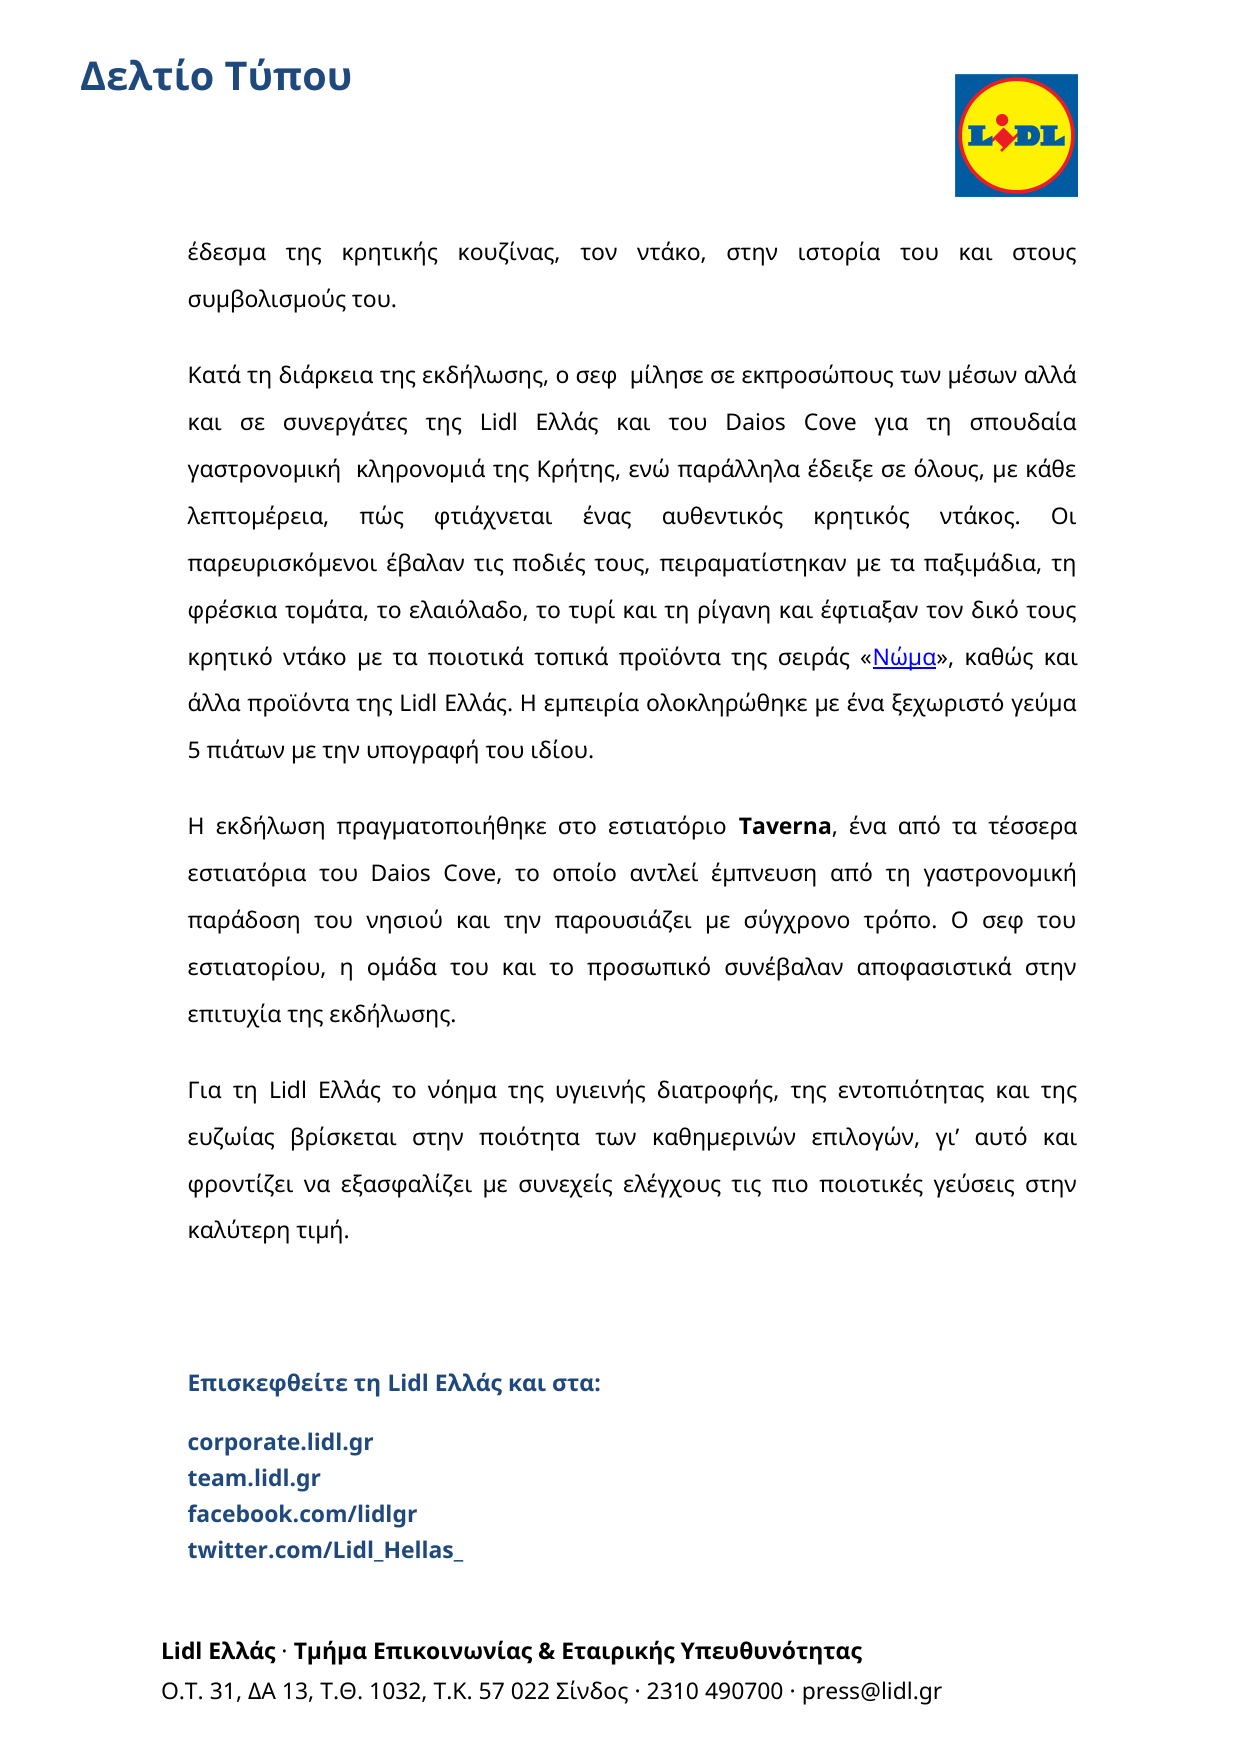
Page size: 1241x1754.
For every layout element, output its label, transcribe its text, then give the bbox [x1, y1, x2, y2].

text twitter.com/Lidl_Hellas_ [187, 1534, 1078, 1565]
text corporate.lidl.gr [187, 1426, 1078, 1457]
text Η εκδήλωση πραγματοποιήθηκε στο εστιατόριο Taverna, ένα από τα τέσσερα εστιατόρια του Daios Cove, το οποίο αντλεί έμπνευση από τη γαστρονομική παράδοση του νησιού και την παρουσιάζει με σύγχρονο τρόπο. Ο σεφ του εστιατορίου, η ομάδα του και το προσωπικό συνέβαλαν αποφασιστικά στην επιτυχία της εκδήλωσης. [187, 810, 1078, 1029]
text team.lidl.gr [187, 1462, 1078, 1493]
text Επισκεφθείτε τη Lidl Ελλάς και στα: [187, 1367, 1078, 1398]
text facebook.com/lidlgr [187, 1498, 1078, 1529]
text Κατά τη διάρκεια της εκδήλωσης, ο σεφ μίλησε σε εκπροσώπους των μέσων αλλά και σε συνεργάτες της Lidl Ελλάς και του Daios Cove για τη σπουδαία γαστρονομική κληρονομιά της Κρήτης, ενώ παράλληλα έδειξε σε όλους, με κάθε λεπτομέρεια, πώς φτιάχνεται ένας αυθεντικός κρητικός ντάκος. Οι παρευρισκόμενοι έβαλαν τις ποδιές τους, πειραματίστηκαν με τα παξιμάδια, τη φρέσκια τομάτα, το ελαιόλαδο, το τυρί και τη ρίγανη και έφτιαξαν τον δικό τους κρητικό ντάκο με τα ποιοτικά τοπικά προϊόντα της σειράς «Νώμα», καθώς και άλλα προϊόντα της Lidl Ελλάς. Η εμπειρία ολοκληρώθηκε με ένα ξεχωριστό γεύμα 5 πιάτων με την υπογραφή του ιδίου. [187, 359, 1078, 766]
picture [954, 73, 1078, 198]
text Για τη Lidl Ελλάς το νόημα της υγιεινής διατροφής, της εντοπιότητας και της ευζωίας βρίσκεται στην ποιότητα των καθημερινών επιλογών, γι’ αυτό και φροντίζει να εξασφαλίζει με συνεχείς ελέγχους τις πιο ποιοτικές γεύσεις στην καλύτερη τιμή. [187, 1074, 1078, 1246]
